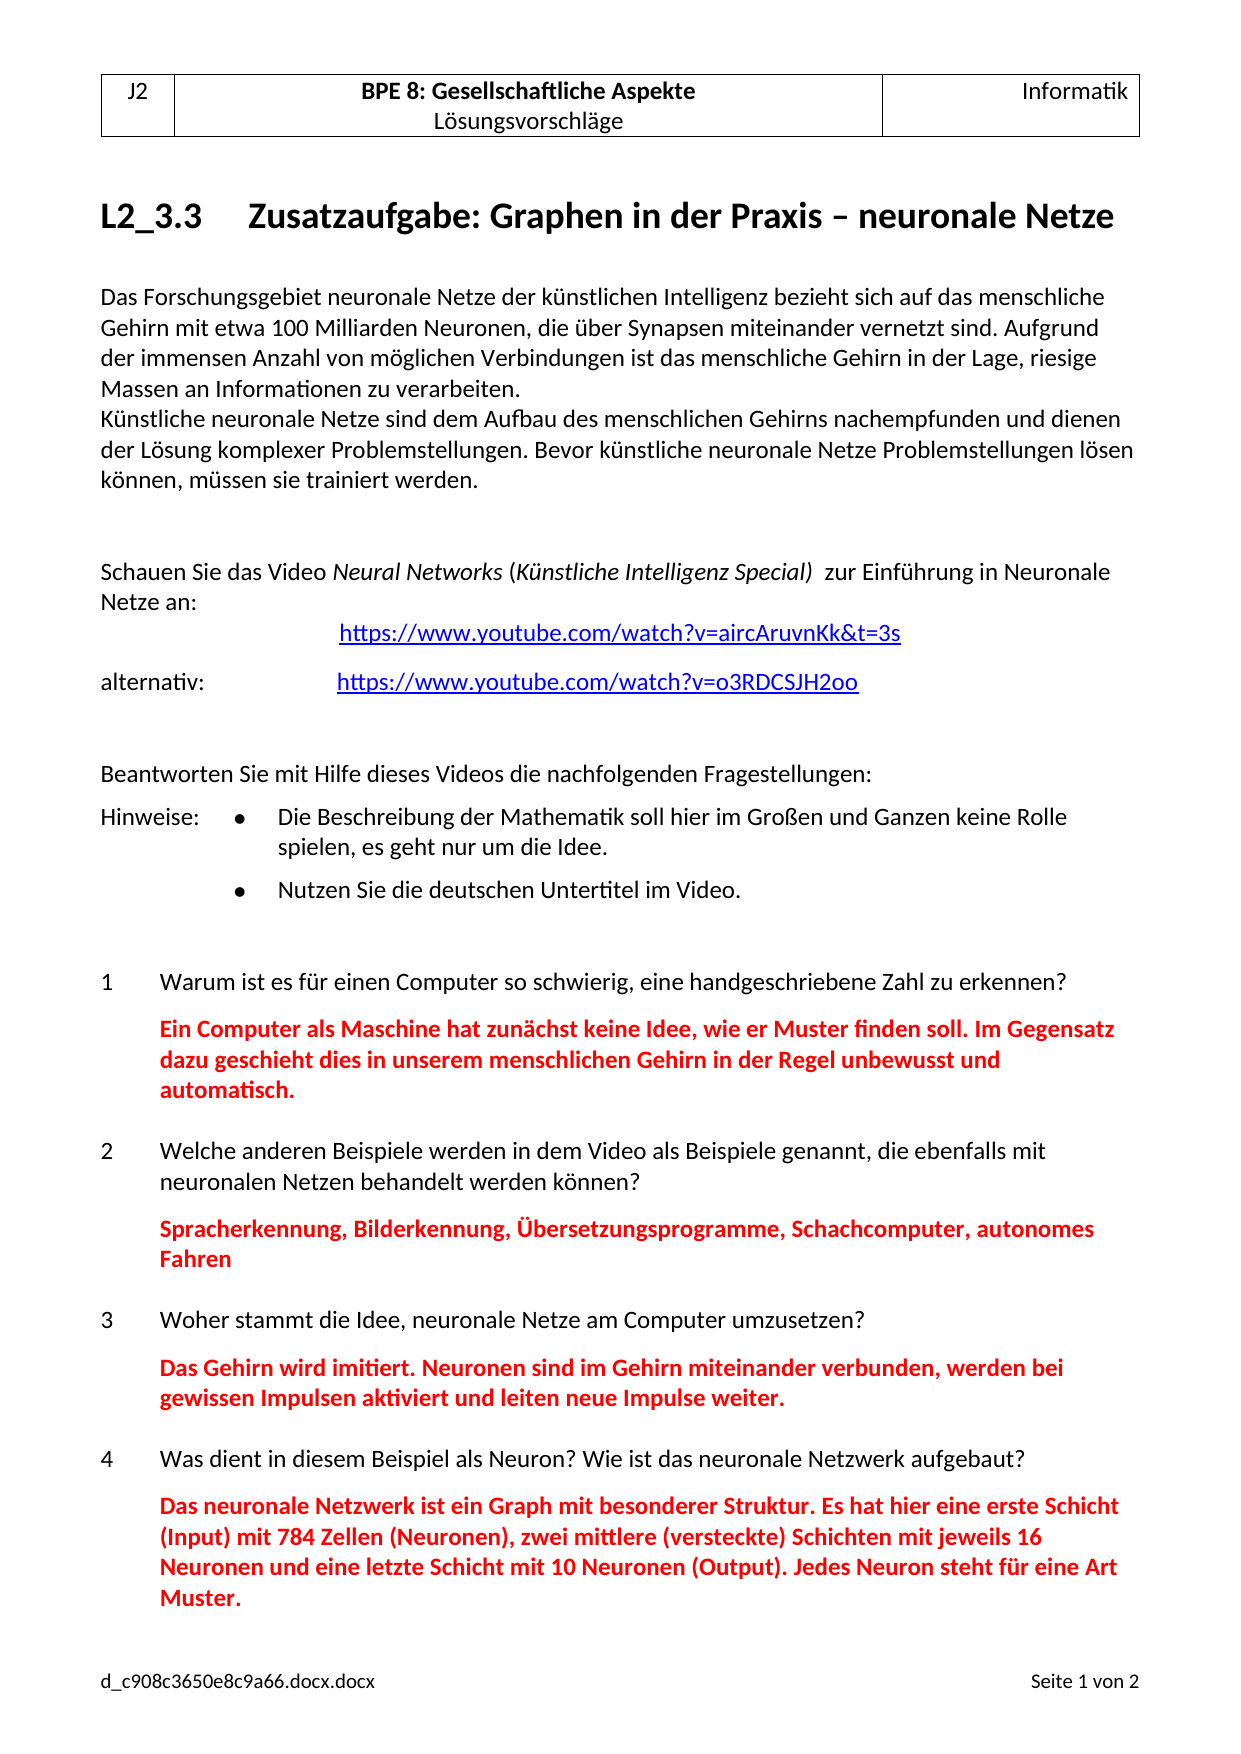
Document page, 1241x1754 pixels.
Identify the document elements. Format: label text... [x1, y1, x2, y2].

text Nutzen Sie die deutschen Untertitel im Video. [233, 874, 1140, 905]
text Beantworten Sie mit Hilfe dieses Videos die nachfolgenden Fragestellungen: [100, 758, 1140, 788]
text Schauen Sie das Video Neural Networks (Künstliche Intelligenz Special) zur Einführung in Neuronale Netze an: [100, 556, 1140, 617]
text https://www.youtube.com/watch?v=aircAruvnKk&t=3s [100, 617, 1140, 648]
text 1 Warum ist es für einen Computer so schwierig, eine handgeschriebene Zahl zu erkennen? [100, 966, 1119, 997]
text Das neuronale Netzwerk ist ein Graph mit besonderer Struktur. Es hat hier eine erste Schicht (Input) mit 784 Zellen (Neuronen), zwei mittlere (versteckte) Schichten mit jeweils 16 Neuronen und eine letzte Schicht mit 10 Neuronen (Output). Jedes Neuron steht für eine Art Muster. [159, 1491, 1140, 1613]
text Das Forschungsgebiet neuronale Netze der künstlichen Intelligenz bezieht sich auf das menschliche Gehirn mit etwa 100 Milliarden Neuronen, die über Synapsen miteinander vernetzt sind. Aufgrund der immensen Anzahl von möglichen Verbindungen ist das menschliche Gehirn in der Lage, riesige Massen an Informationen zu verarbeiten. [100, 281, 1140, 403]
text 2 Welche anderen Beispiele werden in dem Video als Beispiele genannt, die ebenfalls mit neuronalen Netzen behandelt werden können? [100, 1135, 1119, 1196]
text Ein Computer als Maschine hat zunächst keine Idee, wie er Muster finden soll. Im Gegensatz dazu geschieht dies in unserem menschlichen Gehirn in der Regel unbewusst und automatisch. [159, 1013, 1140, 1105]
text alternativ: https://www.youtube.com/watch?v=o3RDCSJH2oo [100, 666, 1140, 697]
subtitle L2_3.3 Zusatzaufgabe: Graphen in der Praxis – neuronale Netze [100, 192, 1140, 238]
text Spracherkennung, Bilderkennung, Übersetzungsprogramme, Schachcomputer, autonomes Fahren [159, 1213, 1140, 1274]
text Das Gehirn wird imitiert. Neuronen sind im Gehirn miteinander verbunden, werden bei gewissen Impulsen aktiviert und leiten neue Impulse weiter. [159, 1352, 1140, 1413]
text Künstliche neuronale Netze sind dem Aufbau des menschlichen Gehirns nachempfunden und dienen der Lösung komplexer Problemstellungen. Bevor künstliche neuronale Netze Problemstellungen lösen können, müssen sie trainiert werden. [100, 403, 1140, 495]
text 3 Woher stammt die Idee, neuronale Netze am Computer umzusetzen? [100, 1304, 1119, 1335]
text 4 Was dient in diesem Beispiel als Neuron? Wie ist das neuronale Netzwerk aufgebaut? [100, 1443, 1119, 1474]
text Hinweise: Die Beschreibung der Mathematik soll hier im Großen und Ganzen keine Rolle spielen, es geht nur um die Idee. [100, 801, 1140, 862]
